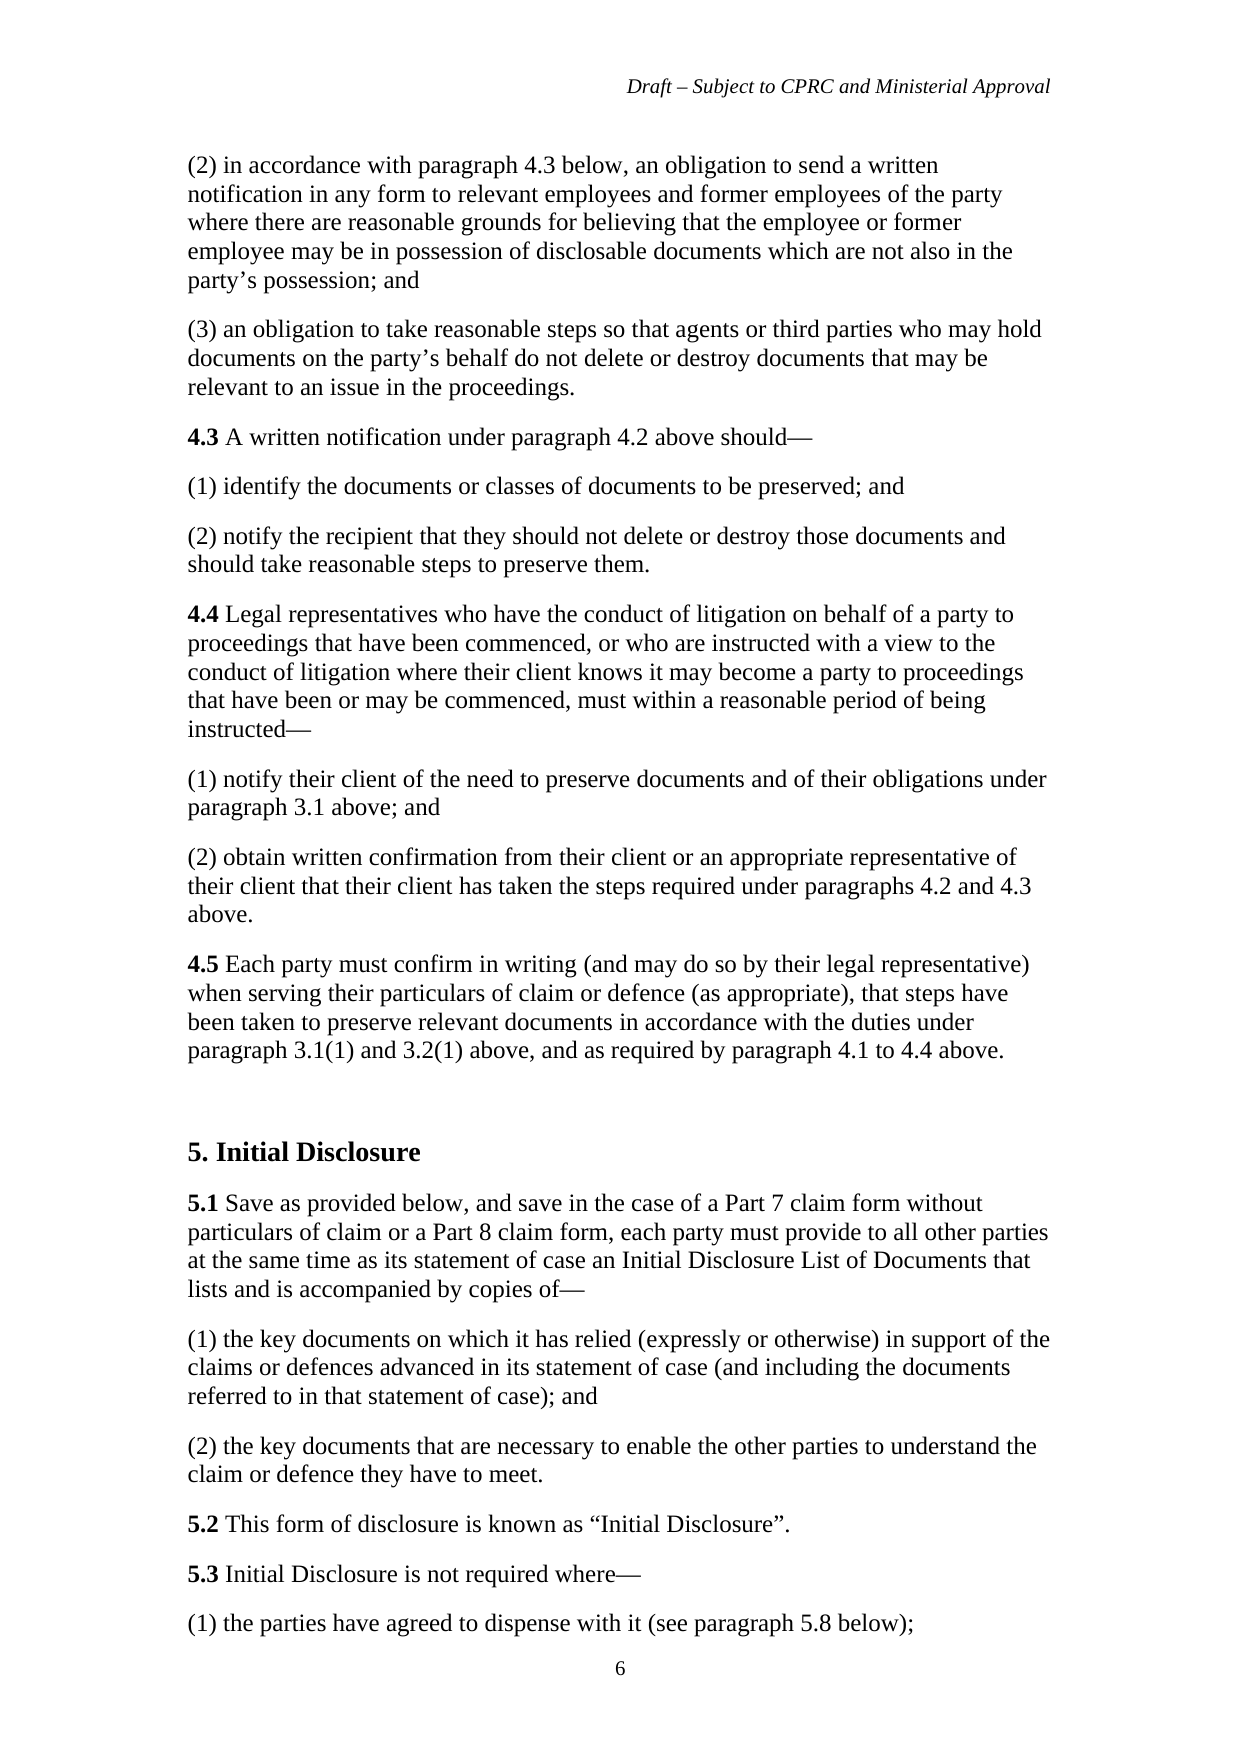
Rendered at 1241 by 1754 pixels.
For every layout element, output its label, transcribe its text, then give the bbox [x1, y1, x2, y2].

text (1) identify the documents or classes of documents to be preserved; and [187, 471, 1053, 500]
text (2) in accordance with paragraph 4.3 below, an obligation to send a written notification in any form to relevant employees and former employees of the party where there are reasonable grounds for believing that the employee or former employee may be in possession of disclosable documents which are not also in the party’s possession; and [187, 150, 1053, 294]
text 4.3 A written notification under paragraph 4.2 above should— [187, 422, 1053, 450]
text 4.5 Each party must confirm in writing (and may do so by their legal representative) when serving their particulars of claim or defence (as appropriate), that steps have been taken to preserve relevant documents in accordance with the duties under paragraph 3.1(1) and 3.2(1) above, and as required by paragraph 4.1 to 4.4 above. [187, 949, 1053, 1064]
text (1) notify their client of the need to preserve documents and of their obligations under paragraph 3.1 above; and [187, 764, 1053, 821]
text (2) notify the recipient that they should not delete or destroy those documents and should take reasonable steps to preserve them. [187, 521, 1053, 578]
text 5. Initial Disclosure [187, 1134, 1053, 1167]
text (1) the key documents on which it has relied (expressly or otherwise) in support of the claims or defences advanced in its statement of case (and including the documents referred to in that statement of case); and [187, 1324, 1053, 1410]
text (2) obtain written confirmation from their client or an appropriate representative of their client that their client has taken the steps required under paragraphs 4.2 and 4.3 above. [187, 842, 1053, 928]
text 5.3 Initial Disclosure is not required where— [187, 1559, 1053, 1587]
text 5.2 This form of disclosure is known as “Initial Disclosure”. [187, 1509, 1053, 1538]
text (1) the parties have agreed to dispense with it (see paragraph 5.8 below); [187, 1608, 1053, 1637]
text 4.4 Legal representatives who have the conduct of litigation on behalf of a party to proceedings that have been commenced, or who are instructed with a view to the conduct of litigation where their client knows it may become a party to proceedings that have been or may be commenced, must within a reasonable period of being instructed— [187, 599, 1053, 743]
text (3) an obligation to take reasonable steps so that agents or third parties who may hold documents on the party’s behalf do not delete or destroy documents that may be relevant to an issue in the proceedings. [187, 314, 1053, 401]
text (2) the key documents that are necessary to enable the other parties to understand the claim or defence they have to meet. [187, 1431, 1053, 1488]
text 5.1 Save as provided below, and save in the case of a Part 7 claim form without particulars of claim or a Part 8 claim form, each party must provide to all other parties at the same time as its statement of case an Initial Disclosure List of Documents that lists and is accompanied by copies of— [187, 1188, 1053, 1303]
